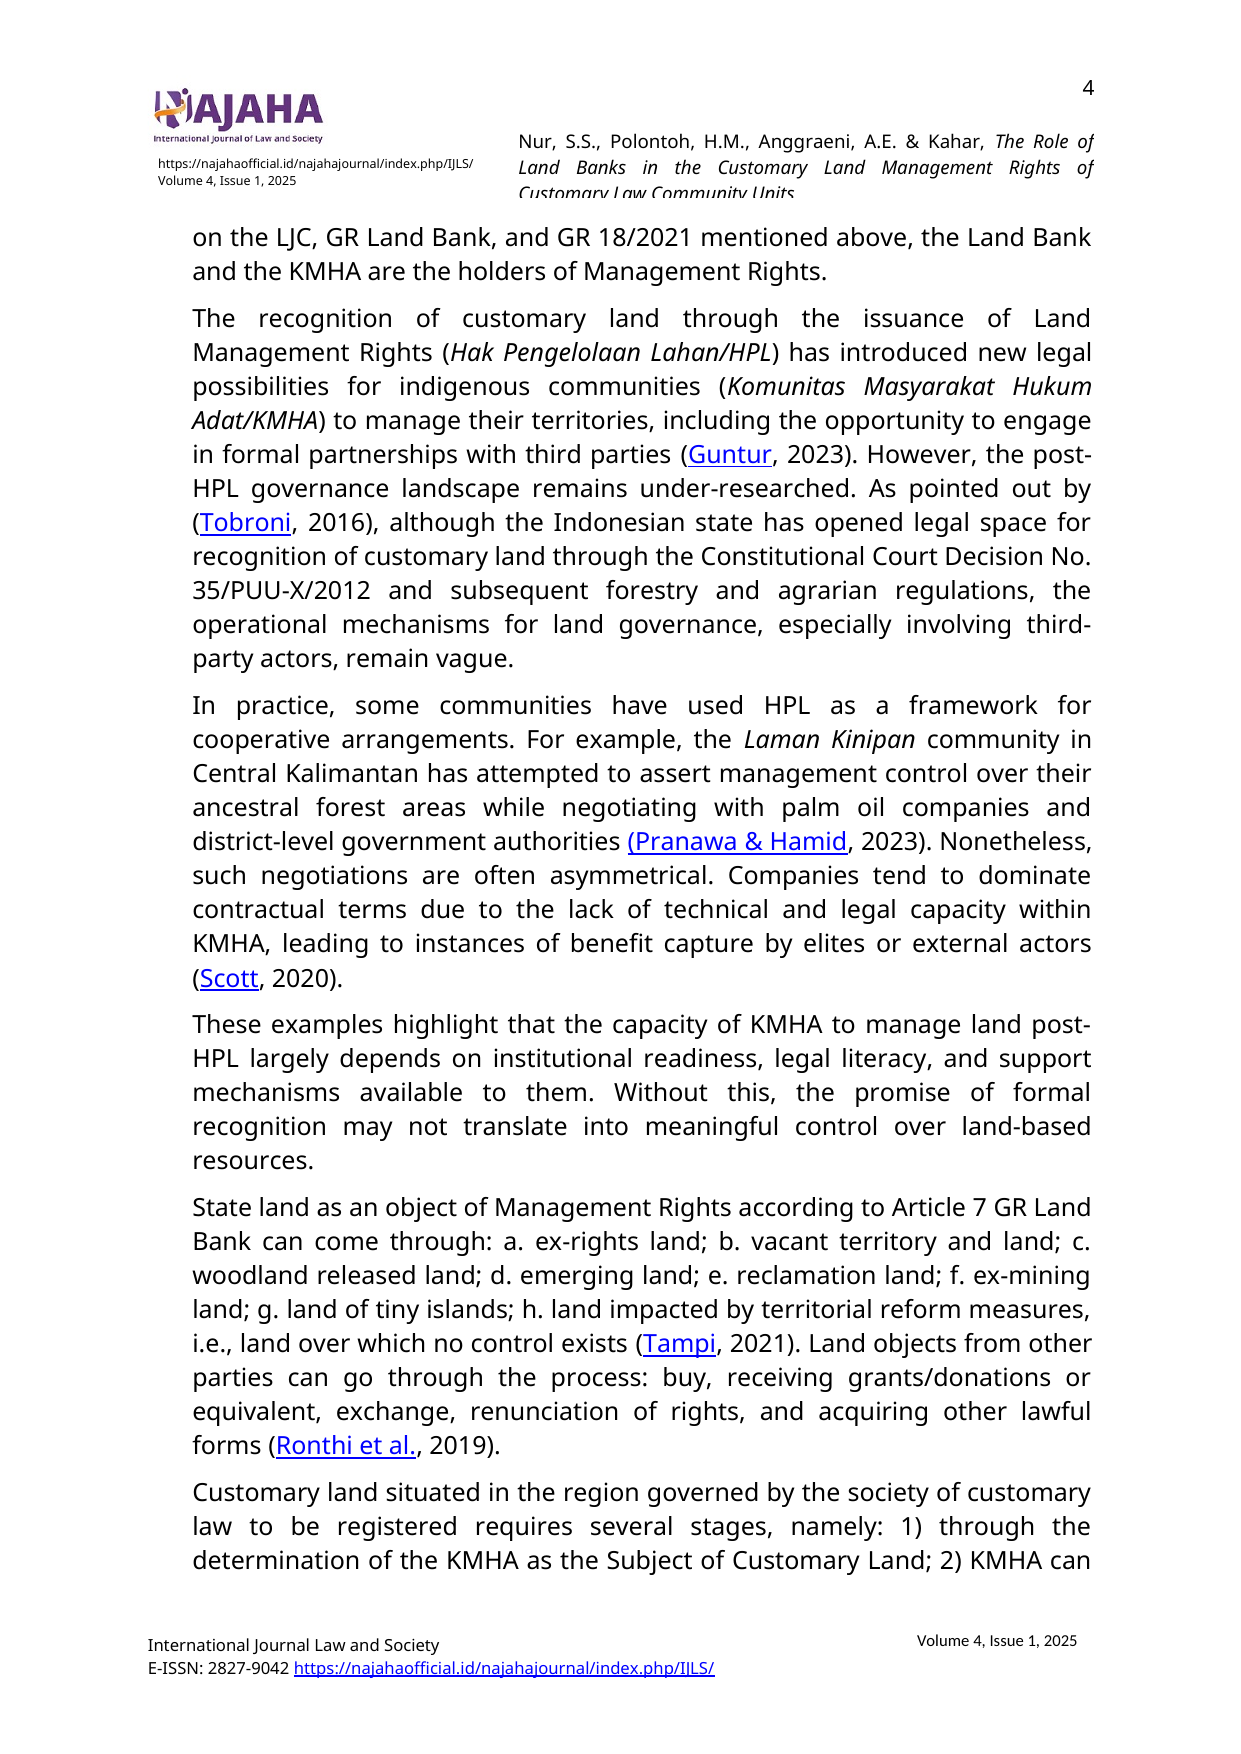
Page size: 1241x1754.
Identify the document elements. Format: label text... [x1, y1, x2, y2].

text These examples highlight that the capacity of KMHA to manage land post-HPL largely depends on institutional readiness, legal literacy, and support mechanisms available to them. Without this, the promise of formal recognition may not translate into meaningful control over land-based resources. [192, 1007, 1092, 1177]
text In practice, some communities have used HPL as a framework for cooperative arrangements. For example, the Laman Kinipan community in Central Kalimantan has attempted to assert management control over their ancestral forest areas while negotiating with palm oil companies and district-level government authorities (Pranawa & Hamid, 2023). Nonetheless, such negotiations are often asymmetrical. Companies tend to dominate contractual terms due to the lack of technical and legal capacity within KMHA, leading to instances of benefit capture by elites or external actors (Scott, 2020). [192, 688, 1092, 994]
text The recognition of customary land through the issuance of Land Management Rights (Hak Pengelolaan Lahan/HPL) has introduced new legal possibilities for indigenous communities (Komunitas Masyarakat Hukum Adat/KMHA) to manage their territories, including the opportunity to engage in formal partnerships with third parties (Guntur, 2023). However, the post-HPL governance landscape remains under-researched. As pointed out by (Tobroni, 2016), although the Indonesian state has opened legal space for recognition of customary land through the Constitutional Court Decision No. 35/PUU-X/2012 and subsequent forestry and agrarian regulations, the operational mechanisms for land governance, especially involving third-party actors, remain vague. [192, 301, 1092, 675]
picture [147, 75, 328, 158]
text State land as an object of Management Rights according to Article 7 GR Land Bank can come through: a. ex-rights land; b. vacant territory and land; c. woodland released land; d. emerging land; e. reclamation land; f. ex-mining land; g. land of tiny islands; h. land impacted by territorial reform measures, i.e., land over which no control exists (Tampi, 2021). Land objects from other parties can go through the process: buy, receiving grants/donations or equivalent, exchange, renunciation of rights, and acquiring other lawful forms (Ronthi et al., 2019). [192, 1189, 1092, 1462]
